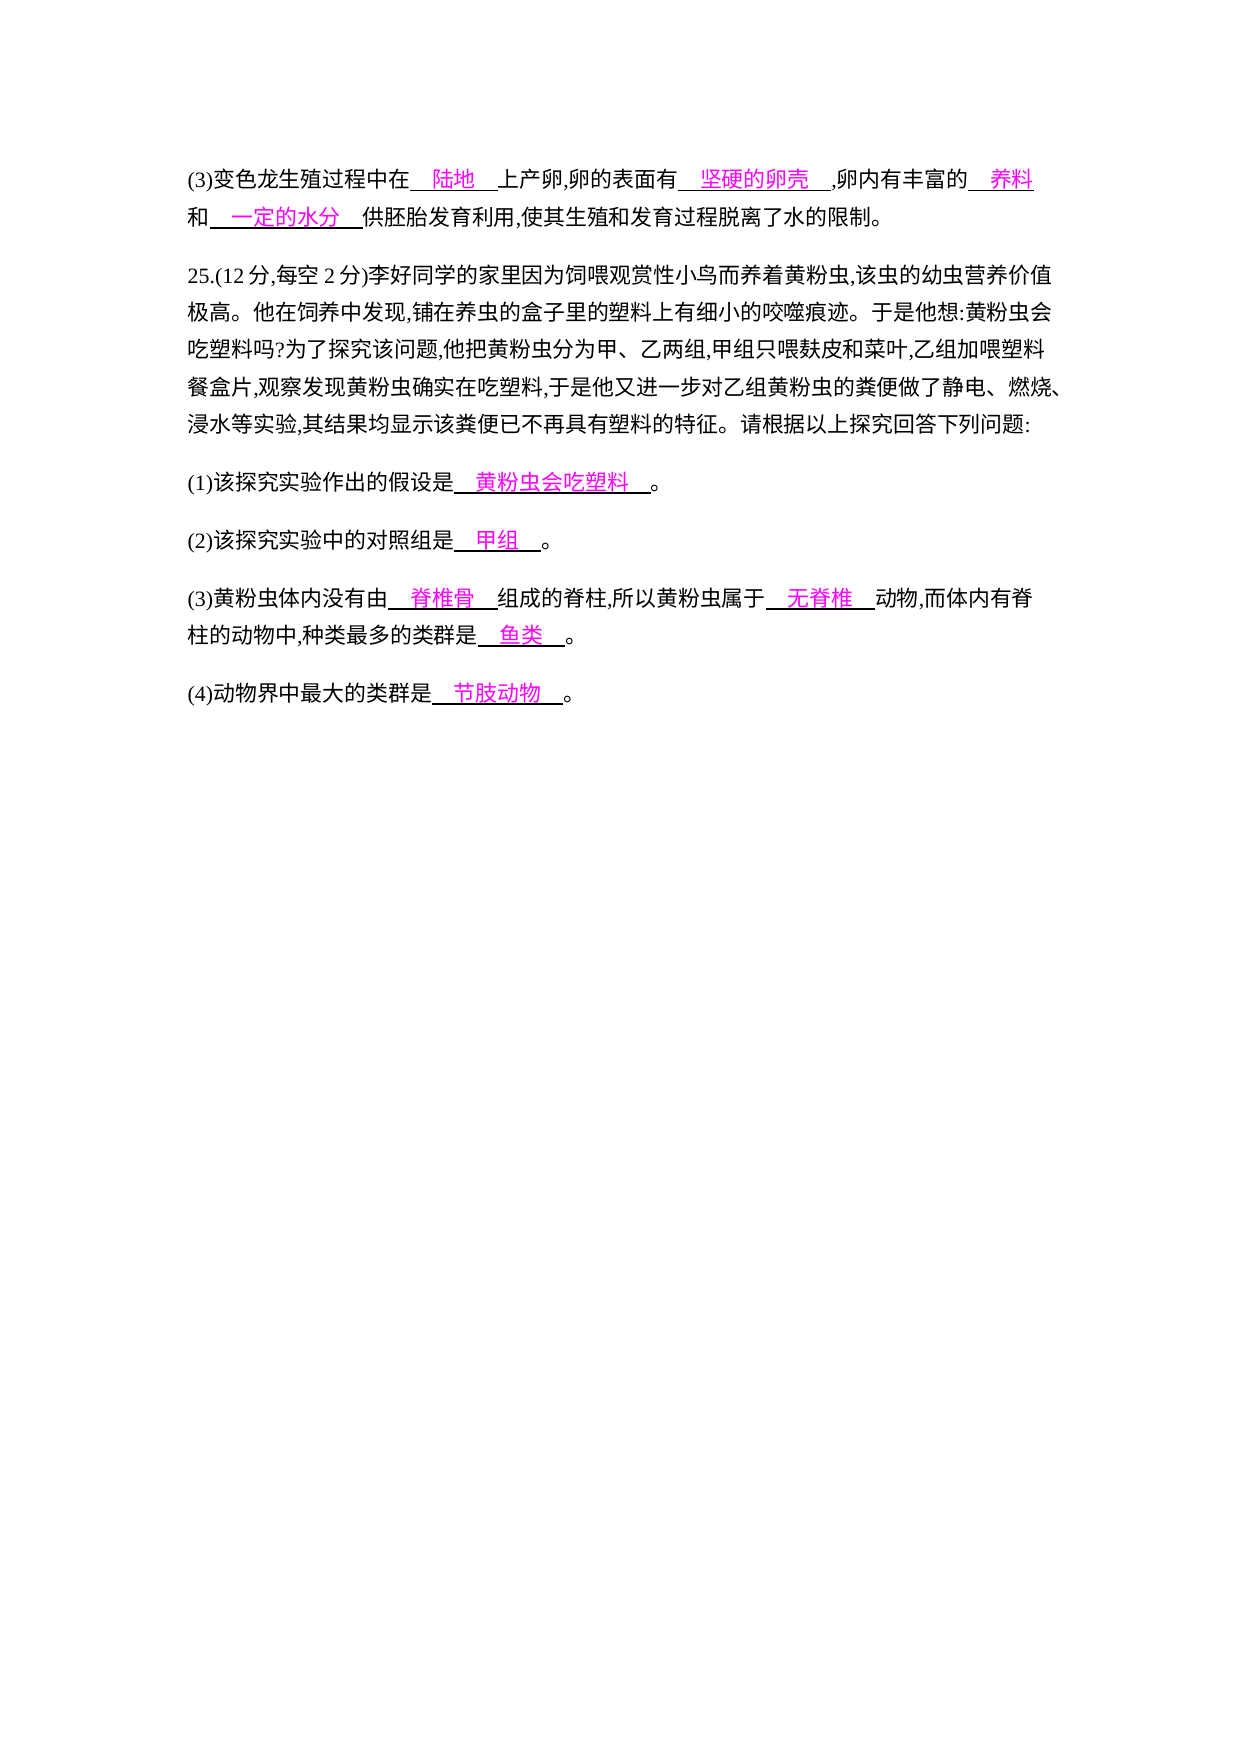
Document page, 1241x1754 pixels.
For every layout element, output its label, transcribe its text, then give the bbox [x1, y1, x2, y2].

text (2)该探究实验中的对照组是 甲组 。 [187, 522, 1053, 555]
text 25.(12分,每空2分)李好同学的家里因为饲喂观赏性小鸟而养着黄粉虫,该虫的幼虫营养价值极高。他在饲养中发现,铺在养虫的盒子里的塑料上有细小的咬噬痕迹。于是他想:黄粉虫会吃塑料吗?为了探究该问题,他把黄粉虫分为甲、乙两组,甲组只喂麸皮和菜叶,乙组加喂塑料餐盒片,观察发现黄粉虫确实在吃塑料,于是他又进一步对乙组黄粉虫的粪便做了静电、燃烧、浸水等实验,其结果均显示该粪便已不再具有塑料的特征。请根据以上探究回答下列问题: [187, 257, 1053, 439]
text (3)黄粉虫体内没有由 脊椎骨 组成的脊柱,所以黄粉虫属于 无脊椎 动物,而体内有脊柱的动物中,种类最多的类群是 鱼类 。 [187, 581, 1053, 650]
text (4)动物界中最大的类群是 节肢动物 。 [187, 676, 1053, 708]
text (3)变色龙生殖过程中在 陆地 上产卵,卵的表面有 坚硬的卵壳 ,卵内有丰富的 养料 和 一定的水分 供胚胎发育利用,使其生殖和发育过程脱离了水的限制。 [187, 162, 1053, 232]
text (1)该探究实验作出的假设是 黄粉虫会吃塑料 。 [187, 464, 1053, 497]
